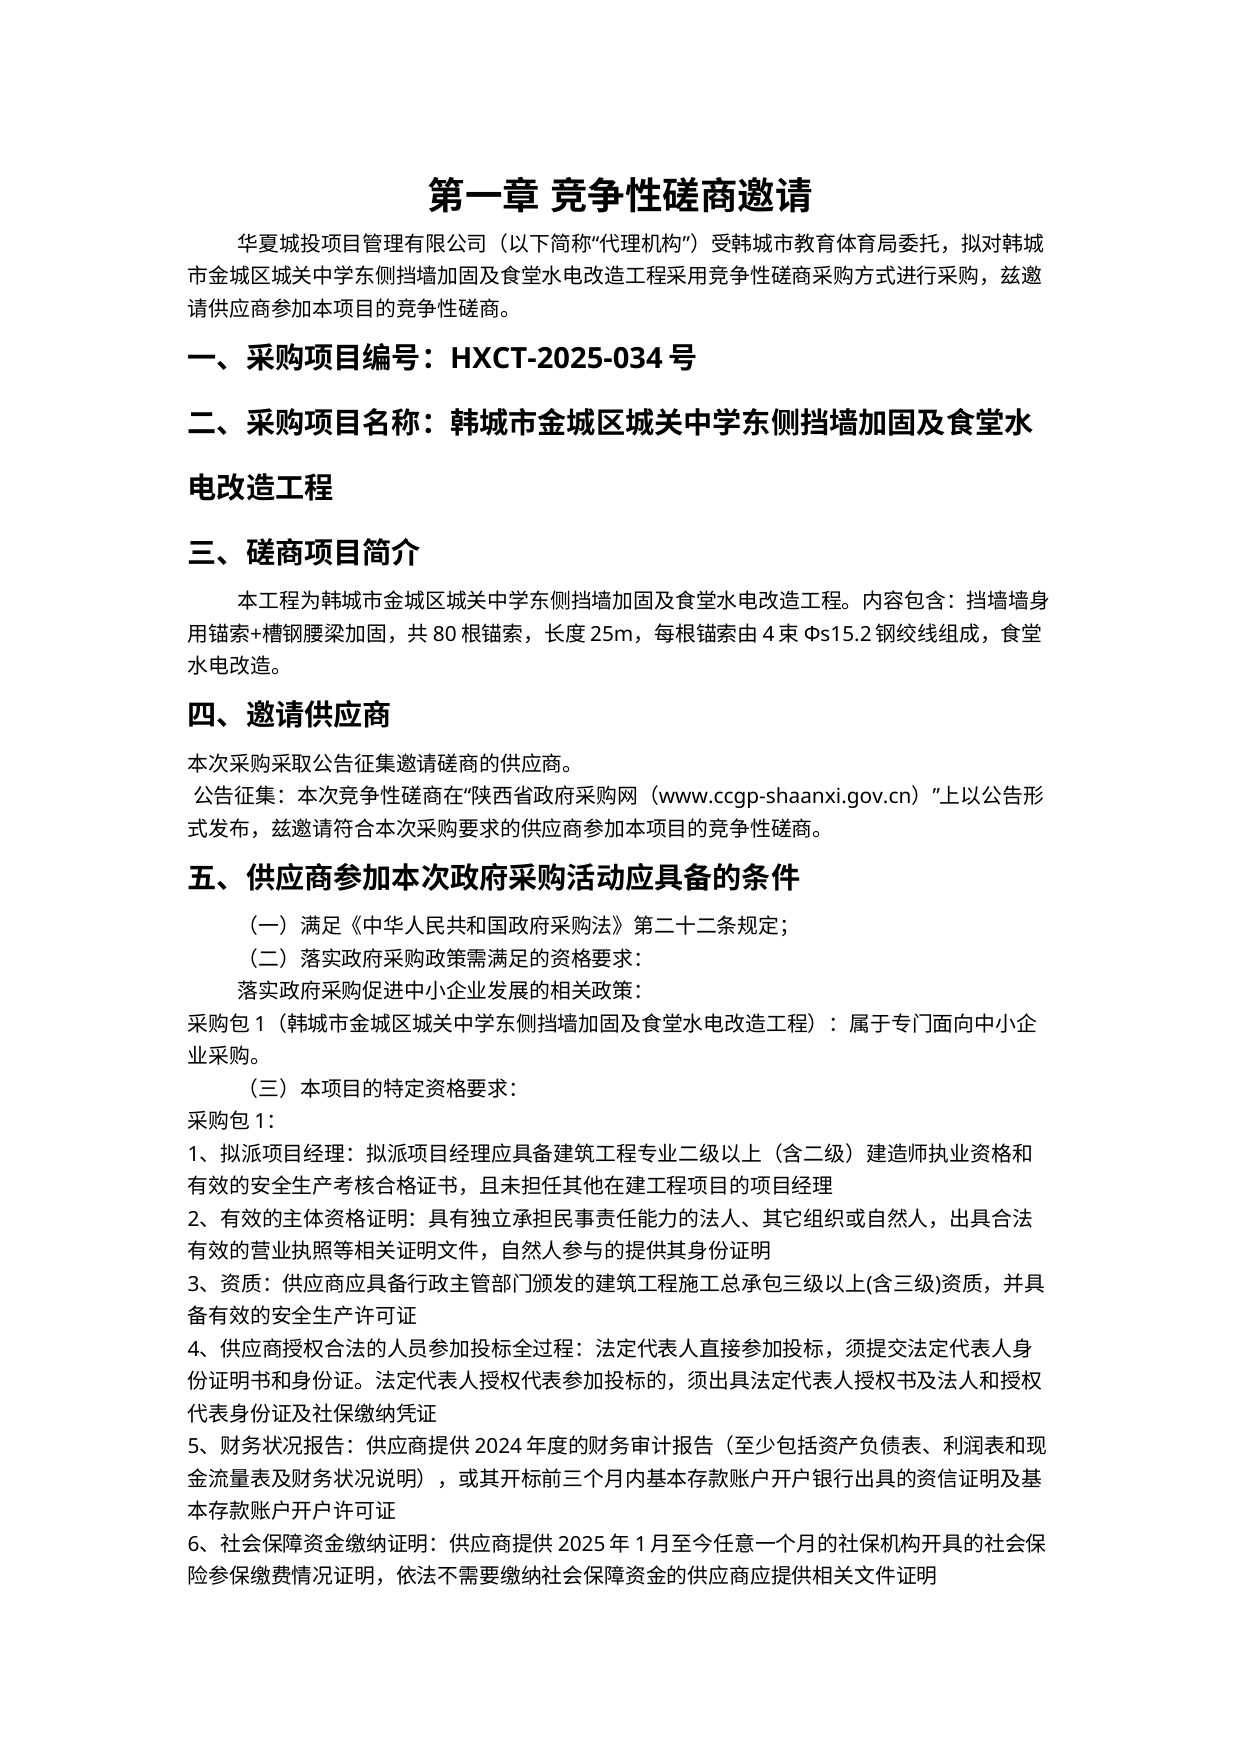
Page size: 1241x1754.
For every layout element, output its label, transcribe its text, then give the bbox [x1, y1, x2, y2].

text 三、磋商项目简介 [187, 519, 1053, 584]
text （二）落实政府采购政策需满足的资格要求： [187, 942, 1053, 974]
text 二、采购项目名称：韩城市金城区城关中学东侧挡墙加固及食堂水电改造工程 [187, 389, 1053, 519]
text 本次采购采取公告征集邀请磋商的供应商。 [187, 747, 1053, 779]
text 2、有效的主体资格证明：具有独立承担民事责任能力的法人、其它组织或自然人，出具合法有效的营业执照等相关证明文件，自然人参与的提供其身份证明 [187, 1202, 1053, 1267]
text 本工程为韩城市金城区城关中学东侧挡墙加固及食堂水电改造工程。内容包含：挡墙墙身用锚索+槽钢腰梁加固，共80根锚索，长度25m，每根锚索由4束Φs15.2钢绞线组成，食堂水电改造。 [187, 584, 1053, 682]
text （一）满足《中华人民共和国政府采购法》第二十二条规定； [187, 909, 1053, 942]
text 四、邀请供应商 [187, 682, 1053, 747]
text 第一章 竞争性磋商邀请 [187, 162, 1053, 227]
text 1、拟派项目经理：拟派项目经理应具备建筑工程专业二级以上（含二级）建造师执业资格和有效的安全生产考核合格证书，且未担任其他在建工程项目的项目经理 [187, 1137, 1053, 1202]
text 采购包1（韩城市金城区城关中学东侧挡墙加固及食堂水电改造工程）：属于专门面向中小企业采购。 [187, 1007, 1053, 1072]
text 一、采购项目编号：HXCT-2025-034号 [187, 324, 1053, 389]
text （三）本项目的特定资格要求： [187, 1072, 1053, 1104]
text 采购包1： [187, 1104, 1053, 1137]
text 公告征集：本次竞争性磋商在“陕西省政府采购网（www.ccgp-shaanxi.gov.cn）”上以公告形式发布，兹邀请符合本次采购要求的供应商参加本项目的竞争性磋商。 [187, 779, 1053, 844]
text 落实政府采购促进中小企业发展的相关政策： [187, 974, 1053, 1007]
text 3、资质：供应商应具备行政主管部门颁发的建筑工程施工总承包三级以上(含三级)资质，并具备有效的安全生产许可证 [187, 1267, 1053, 1332]
text 华夏城投项目管理有限公司（以下简称“代理机构”）受韩城市教育体育局委托，拟对韩城市金城区城关中学东侧挡墙加固及食堂水电改造工程采用竞争性磋商采购方式进行采购，兹邀请供应商参加本项目的竞争性磋商。 [187, 227, 1053, 324]
text 4、供应商授权合法的人员参加投标全过程：法定代表人直接参加投标，须提交法定代表人身份证明书和身份证。法定代表人授权代表参加投标的，须出具法定代表人授权书及法人和授权代表身份证及社保缴纳凭证 [187, 1332, 1053, 1429]
text 5、财务状况报告：供应商提供2024年度的财务审计报告（至少包括资产负债表、利润表和现金流量表及财务状况说明），或其开标前三个月内基本存款账户开户银行出具的资信证明及基本存款账户开户许可证 [187, 1429, 1053, 1527]
text 6、社会保障资金缴纳证明：供应商提供2025年1月至今任意一个月的社保机构开具的社会保险参保缴费情况证明，依法不需要缴纳社会保障资金的供应商应提供相关文件证明 [187, 1527, 1053, 1592]
text 五、供应商参加本次政府采购活动应具备的条件 [187, 844, 1053, 909]
